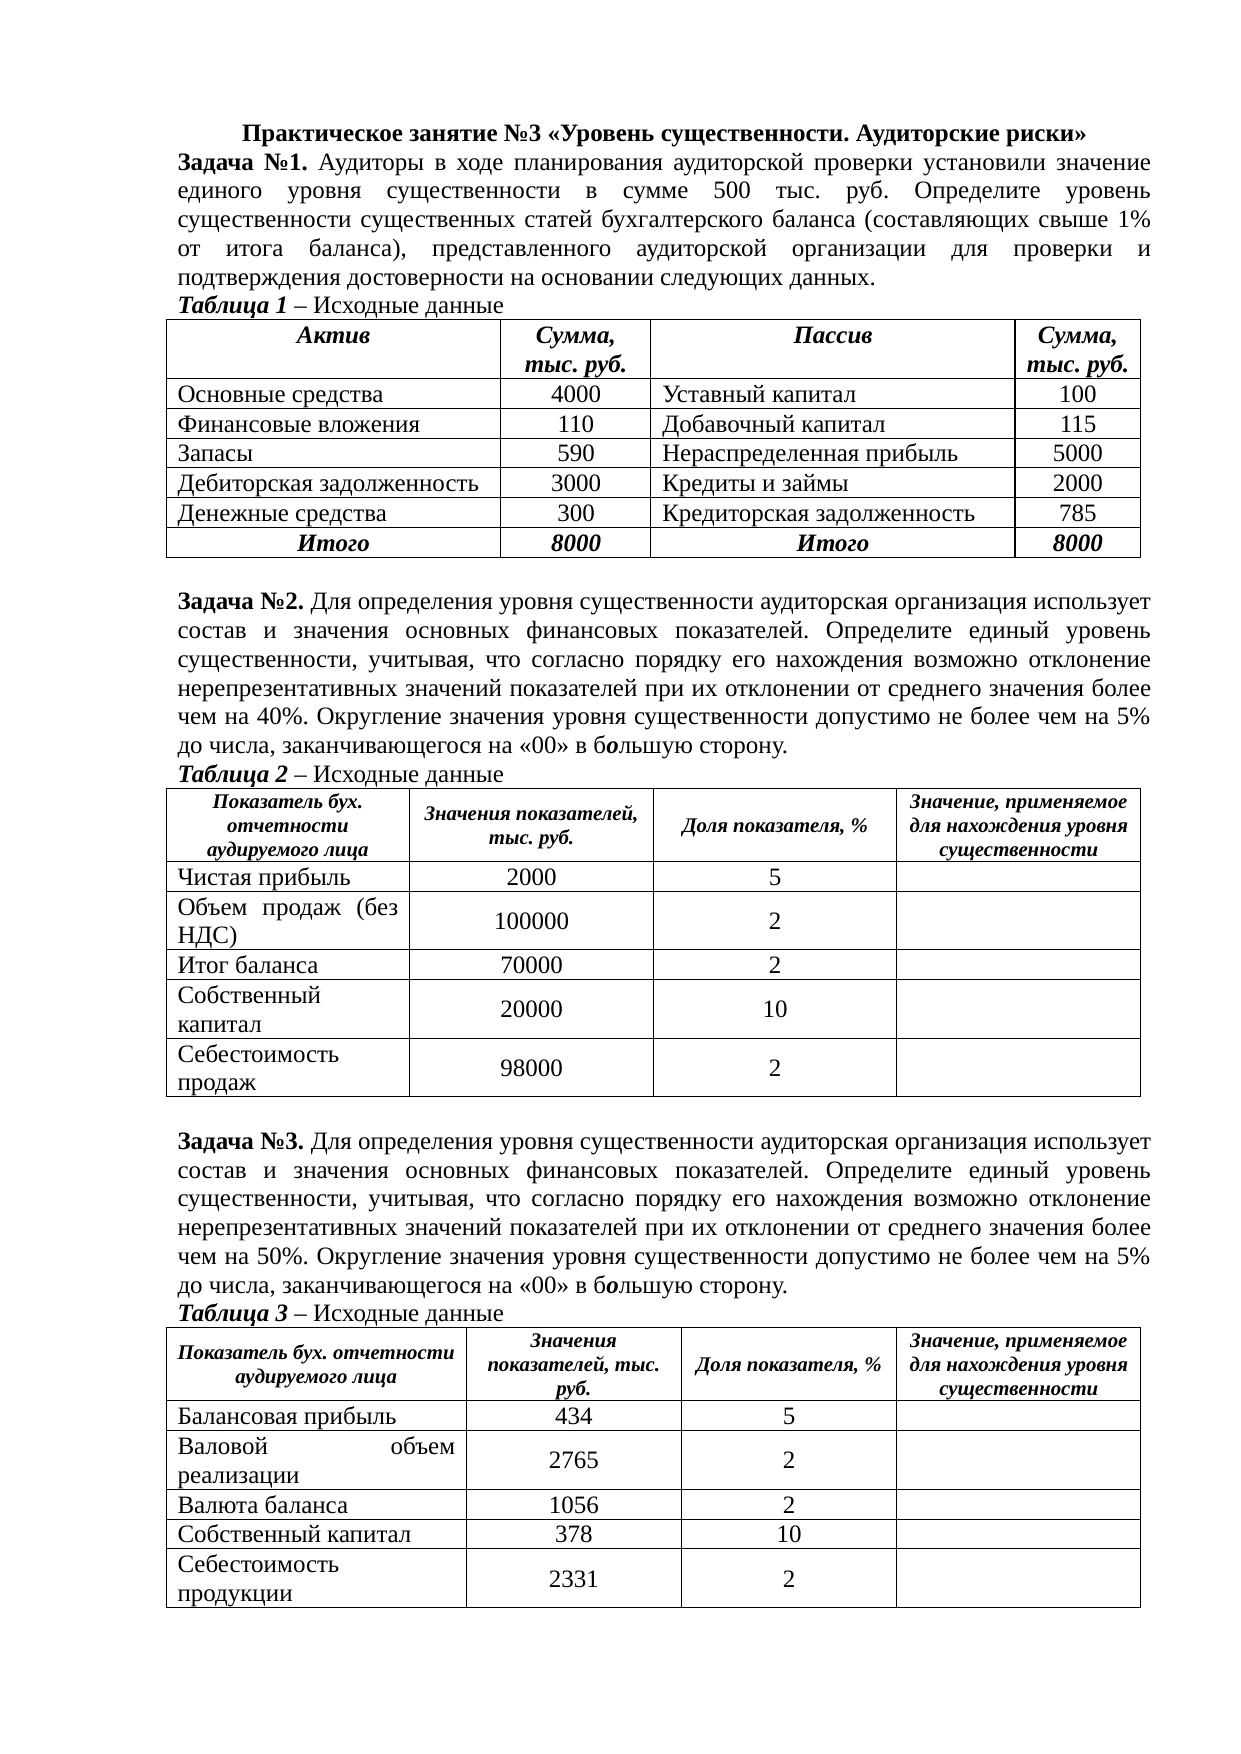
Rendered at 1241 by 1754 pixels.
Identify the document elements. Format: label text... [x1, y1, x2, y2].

table_cell 2331 [467, 1549, 681, 1607]
table_cell Валюта баланса [167, 1490, 466, 1518]
table_cell [897, 980, 1140, 1038]
table_cell [897, 1401, 1140, 1430]
table_cell 2 [654, 1039, 896, 1096]
table_header Сумма, тыс. руб. [501, 320, 650, 378]
table_cell 5000 [1016, 439, 1140, 467]
table_cell 3000 [501, 468, 650, 497]
table_cell Добавочный капитал [651, 409, 1014, 437]
table_cell 590 [501, 439, 650, 467]
table_cell 434 [467, 1401, 681, 1430]
table_cell 1056 [467, 1490, 681, 1518]
table_cell 20000 [410, 980, 653, 1038]
table_cell 100000 [410, 892, 653, 949]
table_cell 10 [682, 1520, 896, 1548]
table_cell Кредиторская задолженность [651, 498, 1014, 527]
table_cell Итог баланса [167, 950, 409, 979]
table_cell [897, 892, 1140, 949]
table_cell Балансовая прибыль [167, 1401, 466, 1430]
table_cell Объем продаж (без НДС) [167, 892, 409, 949]
table_cell [897, 862, 1140, 891]
table_cell Нераспределенная прибыль [651, 439, 1014, 467]
table_cell Себестоимость продукции [167, 1549, 466, 1607]
table_cell [897, 1520, 1140, 1548]
table_cell [897, 1549, 1140, 1607]
table_cell 2 [654, 950, 896, 979]
table_cell Чистая прибыль [167, 862, 409, 891]
table_cell Валовой объем реализации [167, 1431, 466, 1489]
table_header Доля показателя, % [654, 789, 896, 861]
table_cell Финансовые вложения [167, 409, 500, 437]
table_cell 100 [1016, 379, 1140, 408]
table_cell 8000 [501, 528, 650, 557]
table_header Доля показателя, % [682, 1328, 896, 1400]
table_cell 2000 [410, 862, 653, 891]
table_header Показатель бух. отчетности аудируемого лица [167, 1328, 466, 1400]
table_cell Итого [651, 528, 1014, 557]
text Задача №2. Для определения уровня существенности аудиторская организация использует состав и значения основных финансовых показателей. Определите единый уровень существенности, учитывая, что согласно порядку его нахождения возможно отклонение нерепрезентативных значений показателей при их отклонении от среднего значения более чем на 40%. Округление значения уровня существенности допустимо не более чем на 5% до числа, заканчивающегося на «00» в большую сторону. [177, 586, 1152, 759]
table_cell 2765 [467, 1431, 681, 1489]
table_header Значения показателей, тыс. руб. [410, 789, 653, 861]
table_cell 8000 [1016, 528, 1140, 557]
table_cell Дебиторская задолженность [167, 468, 500, 497]
table_cell 2000 [1016, 468, 1140, 497]
table_cell 2 [654, 892, 896, 949]
table_cell [897, 1039, 1140, 1096]
table_cell Себестоимость продаж [167, 1039, 409, 1096]
table_cell 2 [682, 1490, 896, 1518]
table_cell 785 [1016, 498, 1140, 527]
table_cell [897, 1490, 1140, 1518]
table_cell 110 [501, 409, 650, 437]
table_cell 5 [654, 862, 896, 891]
text Таблица 3 – Исходные данные [177, 1298, 1152, 1327]
table_cell 2 [682, 1431, 896, 1489]
table_cell [897, 950, 1140, 979]
table_cell Основные средства [167, 379, 500, 408]
table_cell Собственный капитал [167, 980, 409, 1038]
table_cell 2 [682, 1549, 896, 1607]
table_cell 4000 [501, 379, 650, 408]
table_cell Денежные средства [167, 498, 500, 527]
table_cell Итого [167, 528, 500, 557]
table_header Пассив [651, 320, 1014, 378]
text Таблица 1 – Исходные данные [177, 291, 1152, 319]
table_cell 10 [654, 980, 896, 1038]
table_cell 378 [467, 1520, 681, 1548]
table_cell Собственный капитал [167, 1520, 466, 1548]
table_cell 98000 [410, 1039, 653, 1096]
table_header Показатель бух. отчетности аудируемого лица [167, 789, 409, 861]
text Таблица 2 – Исходные данные [177, 759, 1152, 788]
table_cell 300 [501, 498, 650, 527]
table_cell 70000 [410, 950, 653, 979]
table_header Сумма, тыс. руб. [1016, 320, 1140, 378]
table_header Актив [167, 320, 500, 378]
table_cell [897, 1431, 1140, 1489]
table_cell 115 [1016, 409, 1140, 437]
text Практическое занятие №3 «Уровень существенности. Аудиторские риски» [177, 118, 1152, 147]
text Задача №1. Аудиторы в ходе планирования аудиторской проверки установили значение единого уровня существенности в сумме 500 тыс. руб. Определите уровень существенности существенных статей бухгалтерского баланса (составляющих свыше 1% от итога баланса), представленного аудиторской организации для проверки и подтверждения достоверности на основании следующих данных. [177, 147, 1152, 291]
table_cell Запасы [167, 439, 500, 467]
table_header Значение, применяемое для нахождения уровня существенности [897, 1328, 1140, 1400]
table_cell Уставный капитал [651, 379, 1014, 408]
table_cell 5 [682, 1401, 896, 1430]
table_header Значения показателей, тыс. руб. [467, 1328, 681, 1400]
table_header Значение, применяемое для нахождения уровня существенности [897, 789, 1140, 861]
text Задача №3. Для определения уровня существенности аудиторская организация использует состав и значения основных финансовых показателей. Определите единый уровень существенности, учитывая, что согласно порядку его нахождения возможно отклонение нерепрезентативных значений показателей при их отклонении от среднего значения более чем на 50%. Округление значения уровня существенности допустимо не более чем на 5% до числа, заканчивающегося на «00» в большую сторону. [177, 1126, 1152, 1298]
table_cell Кредиты и займы [651, 468, 1014, 497]
